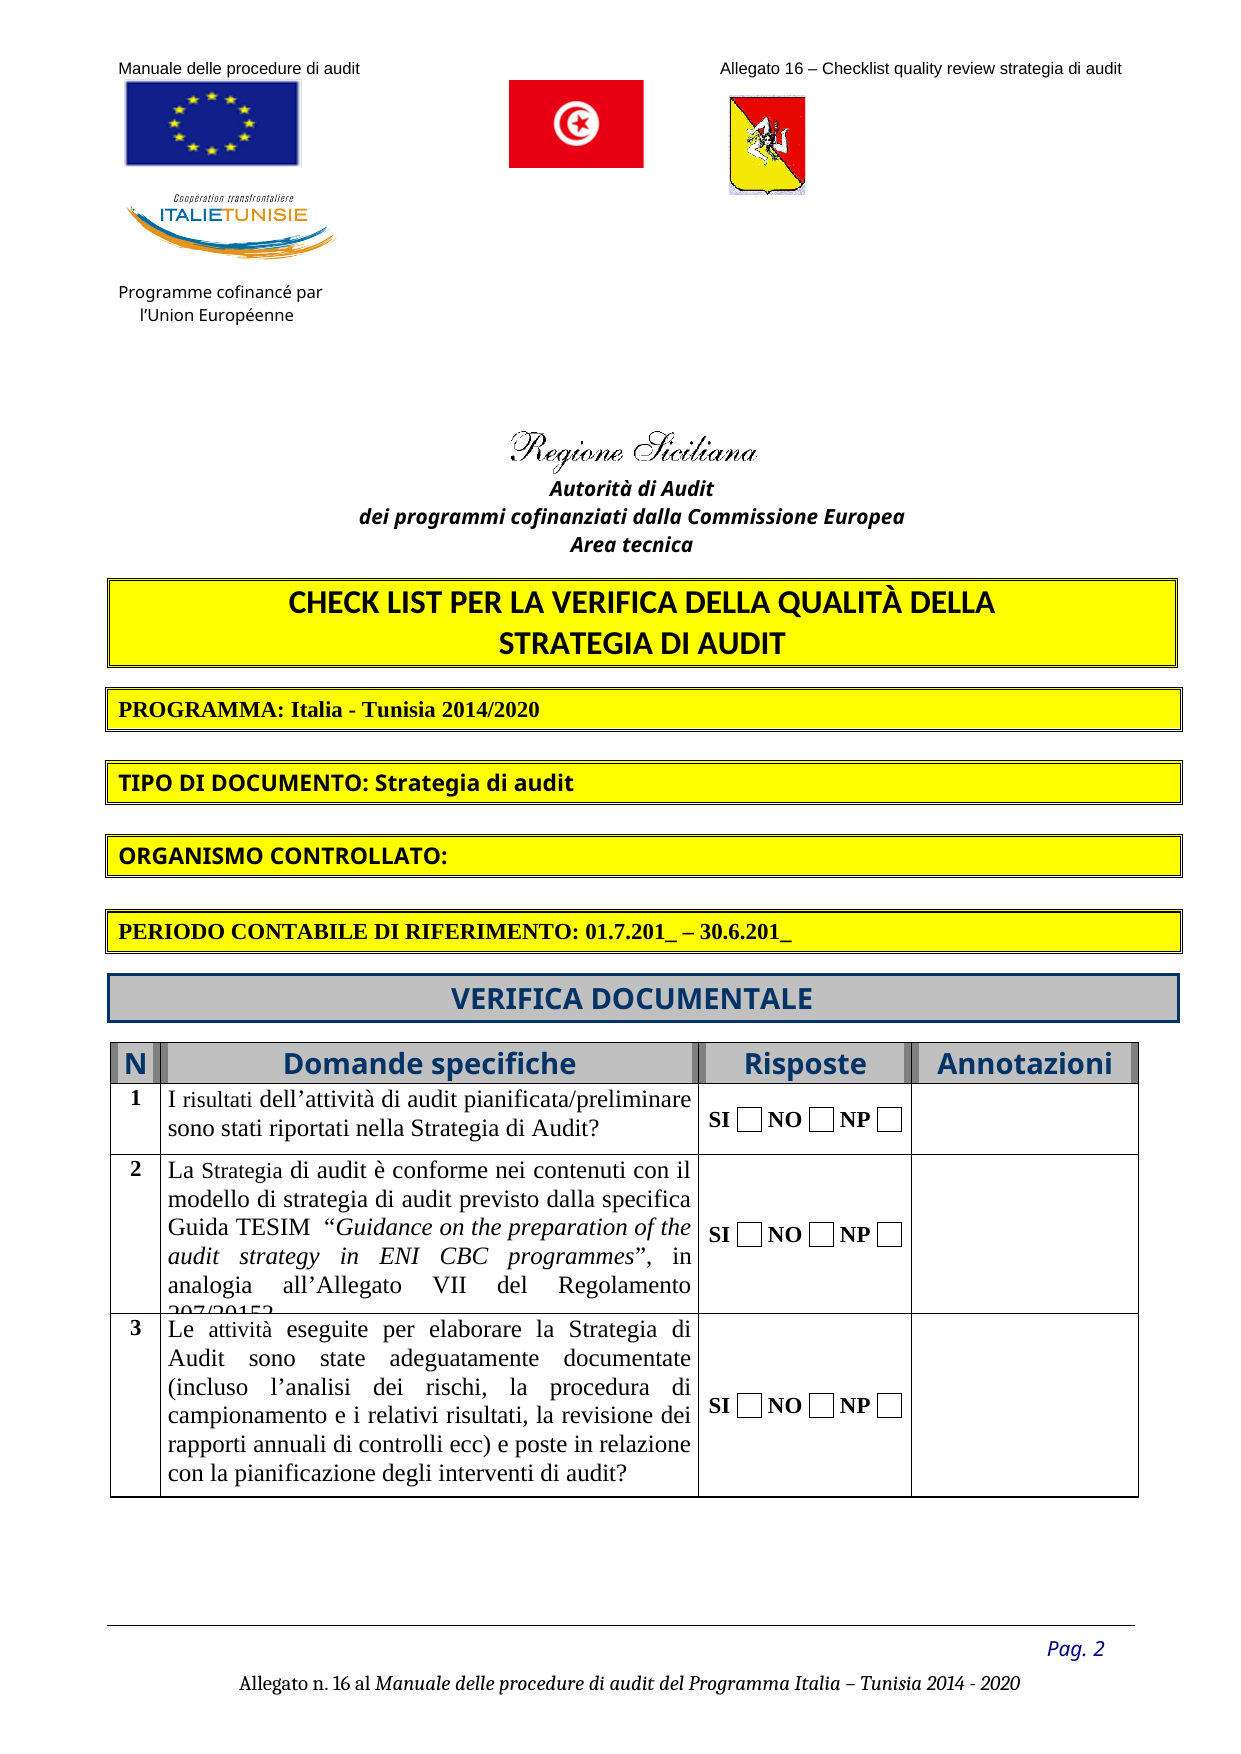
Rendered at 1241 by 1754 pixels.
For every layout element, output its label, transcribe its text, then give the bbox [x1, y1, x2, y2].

table_cell [912, 1084, 1138, 1154]
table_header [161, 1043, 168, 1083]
subtitle STRATEGIA DI AUDIT [110, 619, 1175, 665]
table_cell SI NO NP [699, 1155, 911, 1313]
text dei programmi cofinanziati dalla Commissione Europea [118, 502, 1146, 531]
table_header ORGANISMO CONTROLLATO: [108, 837, 1180, 875]
table_cell 2 [111, 1155, 160, 1313]
table_header TIPO DI DOCUMENTO: Strategia di audit [108, 764, 1180, 802]
table_cell SI NO NP [699, 1314, 911, 1496]
subtitle CHECK LIST PER LA VERIFICA DELLA QUALITÀ DELLA [110, 581, 1175, 619]
table_cell 3 [111, 1314, 160, 1496]
table_header PERIODO CONTABILE DI RIFERIMENTO: 01.7.201_ – 30.6.201_ [108, 913, 1180, 951]
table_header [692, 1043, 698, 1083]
text Autorità di Audit [118, 474, 1146, 502]
table_cell Le attività eseguite per elaborare la Strategia di Audit sono state adeguatamente documentate (incluso l’analisi dei rischi, la procedura di campionamento e i relativi risultati, la revisione dei rapporti annuali di controlli ecc) e poste in relazione con la pianificazione degli interventi di audit? [161, 1314, 698, 1496]
subtitle VERIFICA DOCUMENTALE [110, 976, 1177, 1020]
table_header PROGRAMMA: Italia - Tunisia 2014/2020 [108, 690, 1180, 728]
table_cell I risultati dell’attività di audit pianificata/preliminare sono stati riportati nella Strategia di Audit? [161, 1084, 698, 1154]
table_cell 1 [111, 1084, 160, 1154]
table_cell SI NO NP [699, 1084, 911, 1154]
picture [506, 431, 758, 474]
picture [118, 78, 346, 281]
text Area tecnica [118, 531, 1146, 559]
table_cell [912, 1314, 1138, 1496]
picture [509, 80, 644, 168]
table_cell [912, 1155, 1138, 1313]
table_cell La Strategia di audit è conforme nei contenuti con il modello di strategia di audit previsto dalla specifica Guida TESIM “Guidance on the preparation of the audit strategy in ENI CBC programmes”, in analogia all’Allegato VII del Regolamento 207/2015? [161, 1155, 698, 1313]
picture [728, 95, 806, 195]
